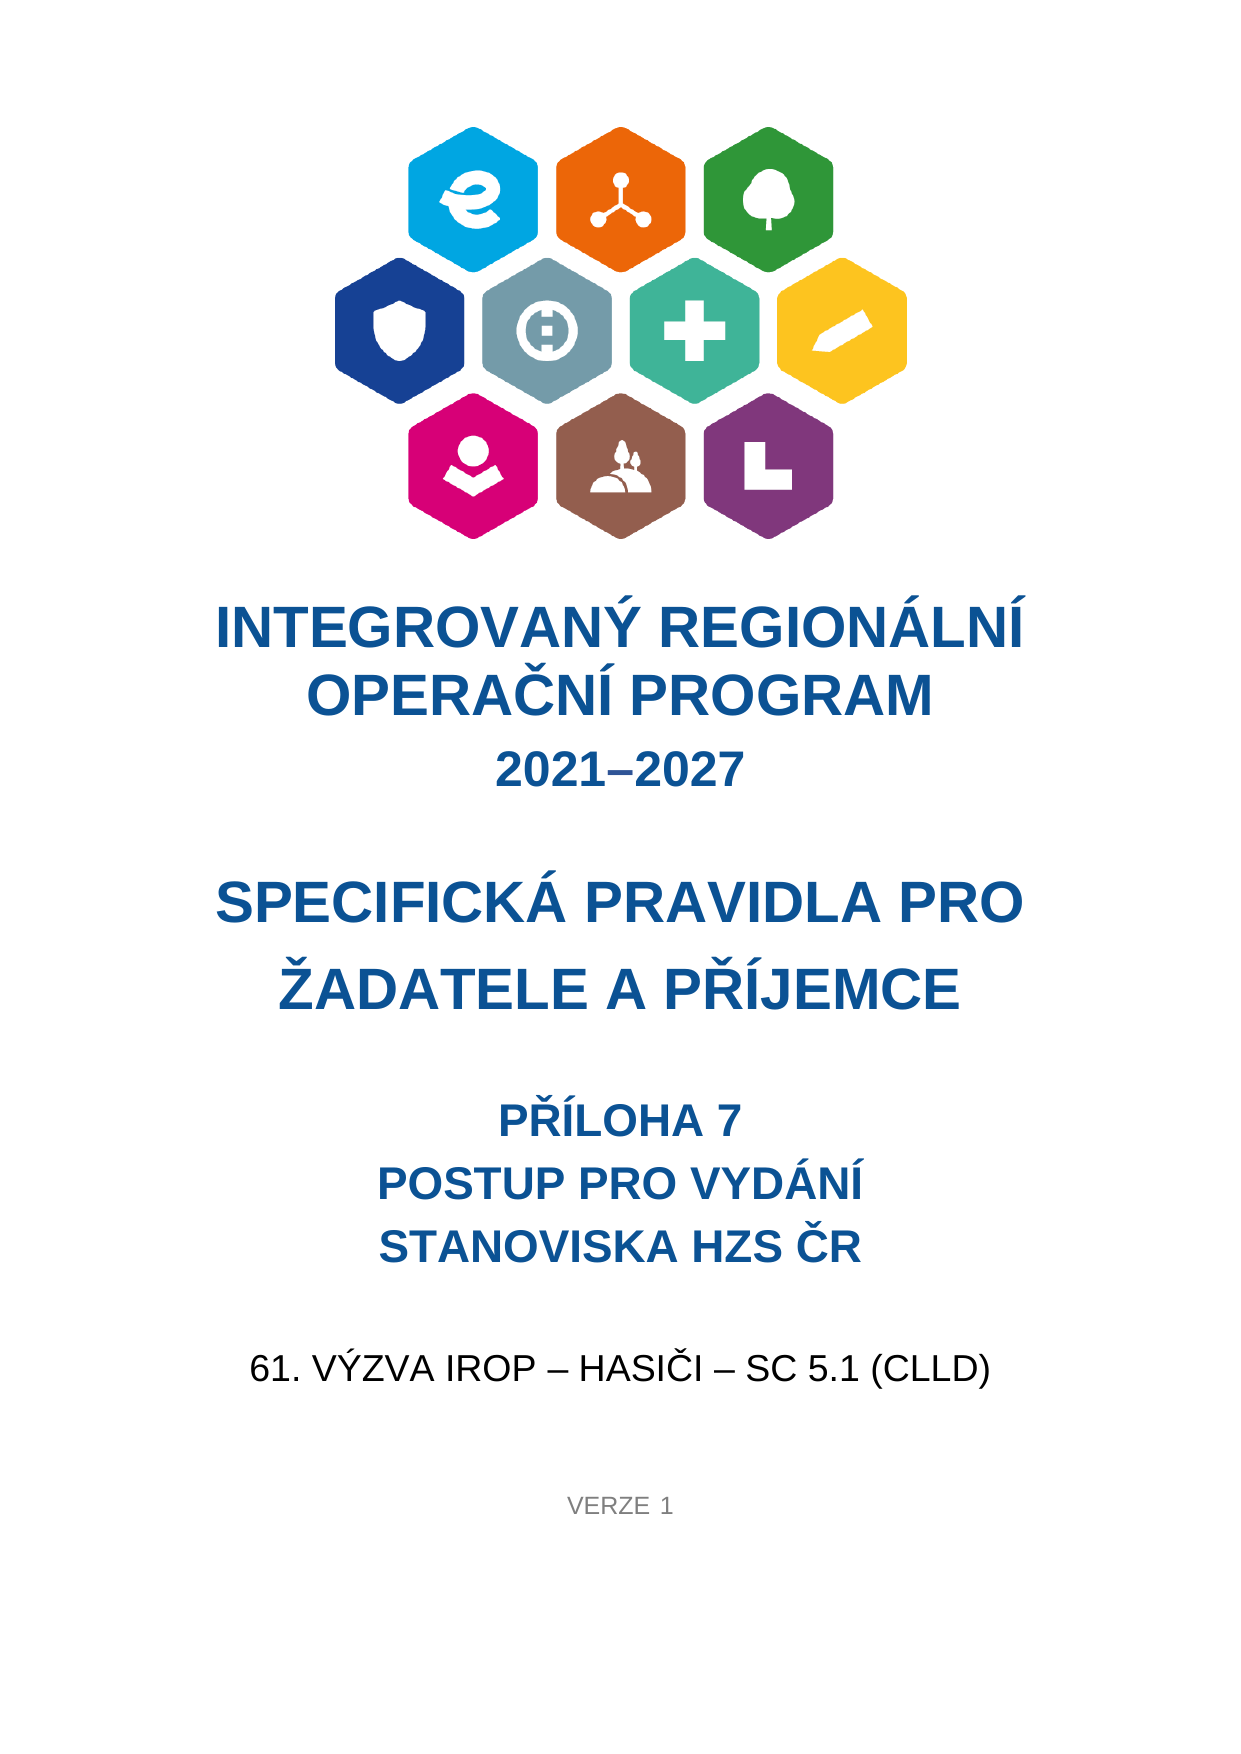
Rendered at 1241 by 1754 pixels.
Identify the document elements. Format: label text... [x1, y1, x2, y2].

text VERZE 1 [148, 1491, 1092, 1520]
text POSTUP PRO VYDÁNÍ [148, 1157, 1092, 1209]
text 61. výzva irop – HASIČI – SC 5.1 (CLLD) [148, 1346, 1092, 1389]
text INTEGROVANÝ REGIONÁLNÍ OPERAČNÍ PROGRAM [148, 593, 1092, 727]
text SPECIFICKÁ PRAVIDLA PRO ŽADATELE A PŘÍJEMCE [148, 867, 1092, 1022]
text 2021–2027 [148, 740, 1092, 797]
picture [324, 109, 912, 568]
text STANOVISKA HZS ČR [148, 1220, 1092, 1273]
text PŘÍLOHA 7 [148, 1093, 1092, 1146]
